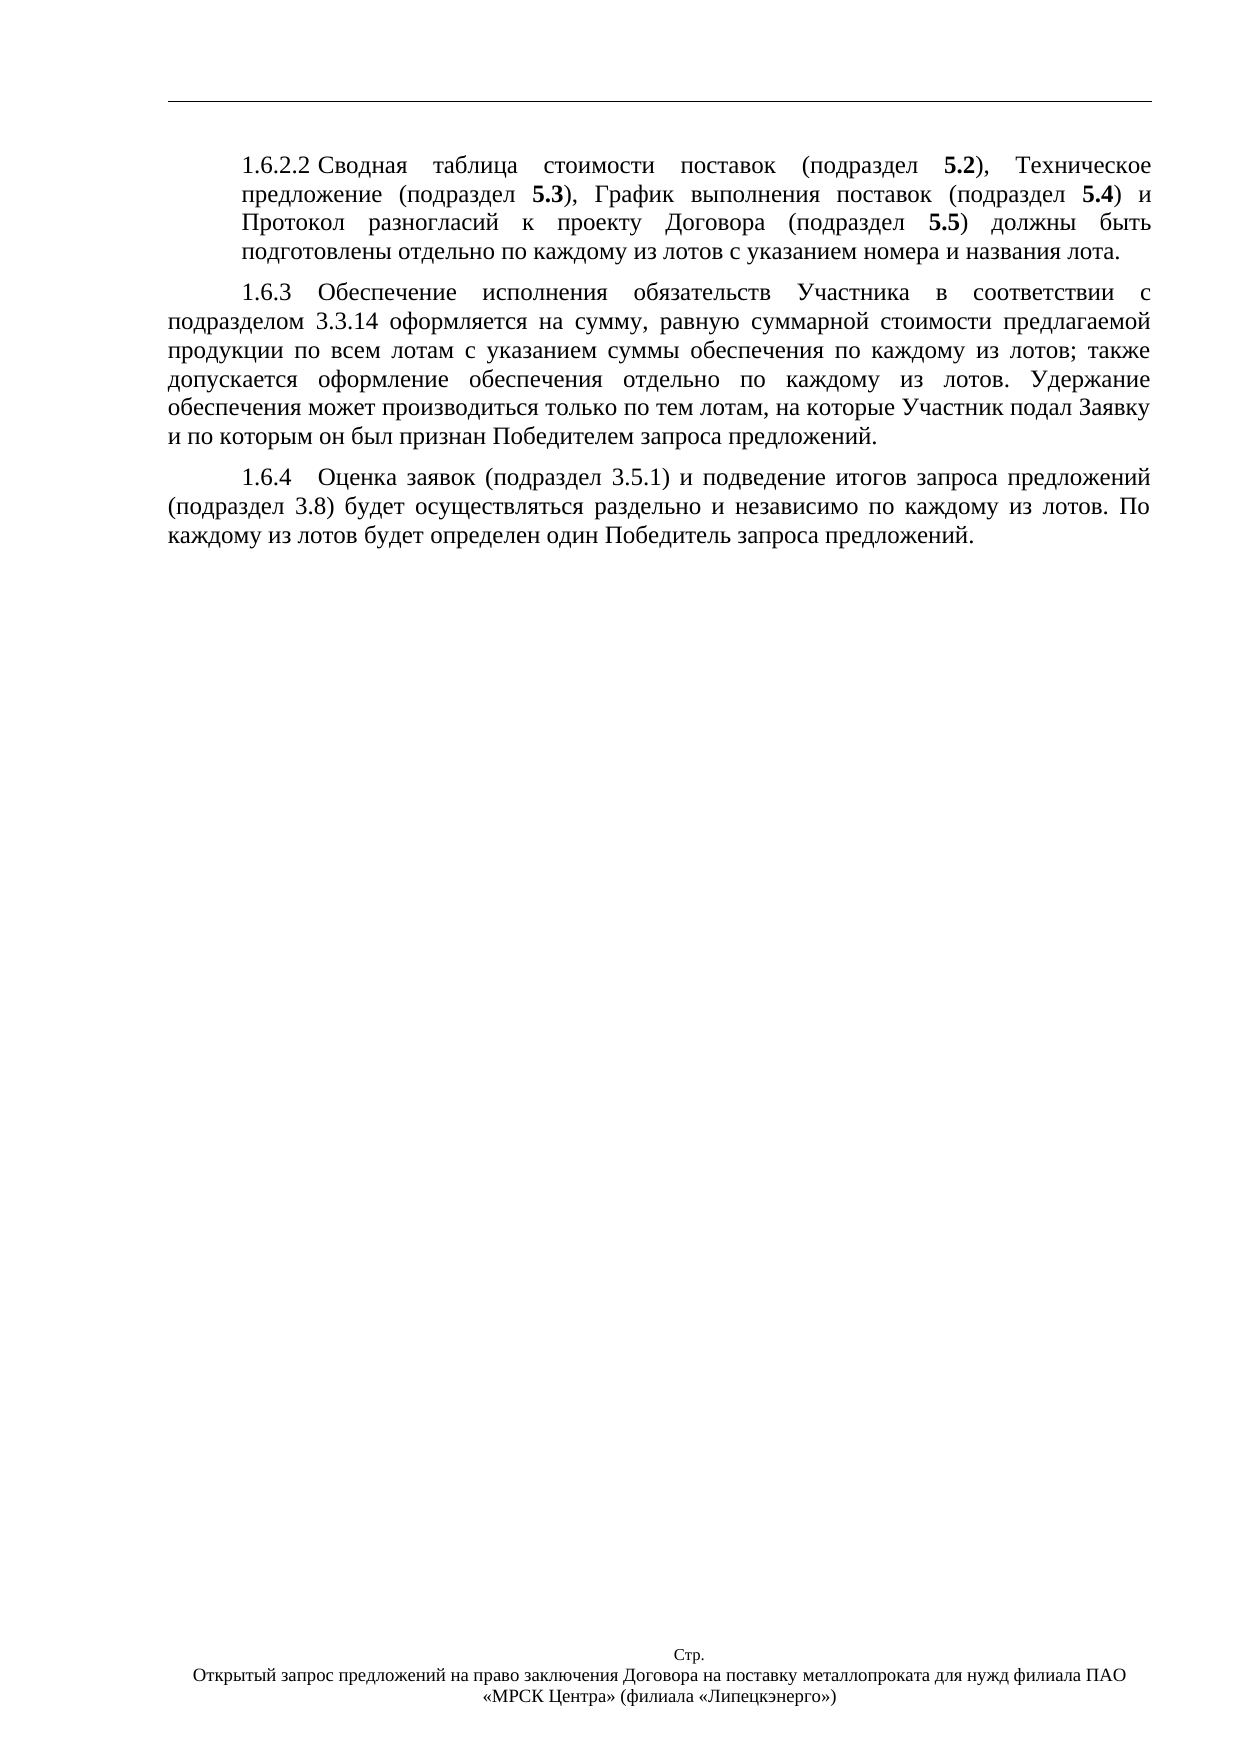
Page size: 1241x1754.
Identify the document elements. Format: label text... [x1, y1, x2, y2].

subtitle Сводная таблица стоимости поставок (подраздел 5.2), Техническое предложение (подраздел 5.3), График выполнения поставок (подраздел 5.4) и Протокол разногласий к проекту Договора (подраздел 5.5) должны быть подготовлены отдельно по каждому из лотов с указанием номера и названия лота. [241, 150, 1152, 265]
subtitle Оценка заявок (подраздел 3.5.1) и подведение итогов запроса предложений (подраздел 3.8) будет осуществляться раздельно и независимо по каждому из лотов. По каждому из лотов будет определен один Победитель запроса предложений. [168, 462, 1152, 549]
subtitle Обеспечение исполнения обязательств Участника в соответствии с подразделом 3.3.14 оформляется на сумму, равную суммарной стоимости предлагаемой продукции по всем лотам с указанием суммы обеспечения по каждому из лотов; также допускается оформление обеспечения отдельно по каждому из лотов. Удержание обеспечения может производиться только по тем лотам, на которые Участник подал Заявку и по которым он был признан Победителем запроса предложений. [168, 277, 1152, 450]
